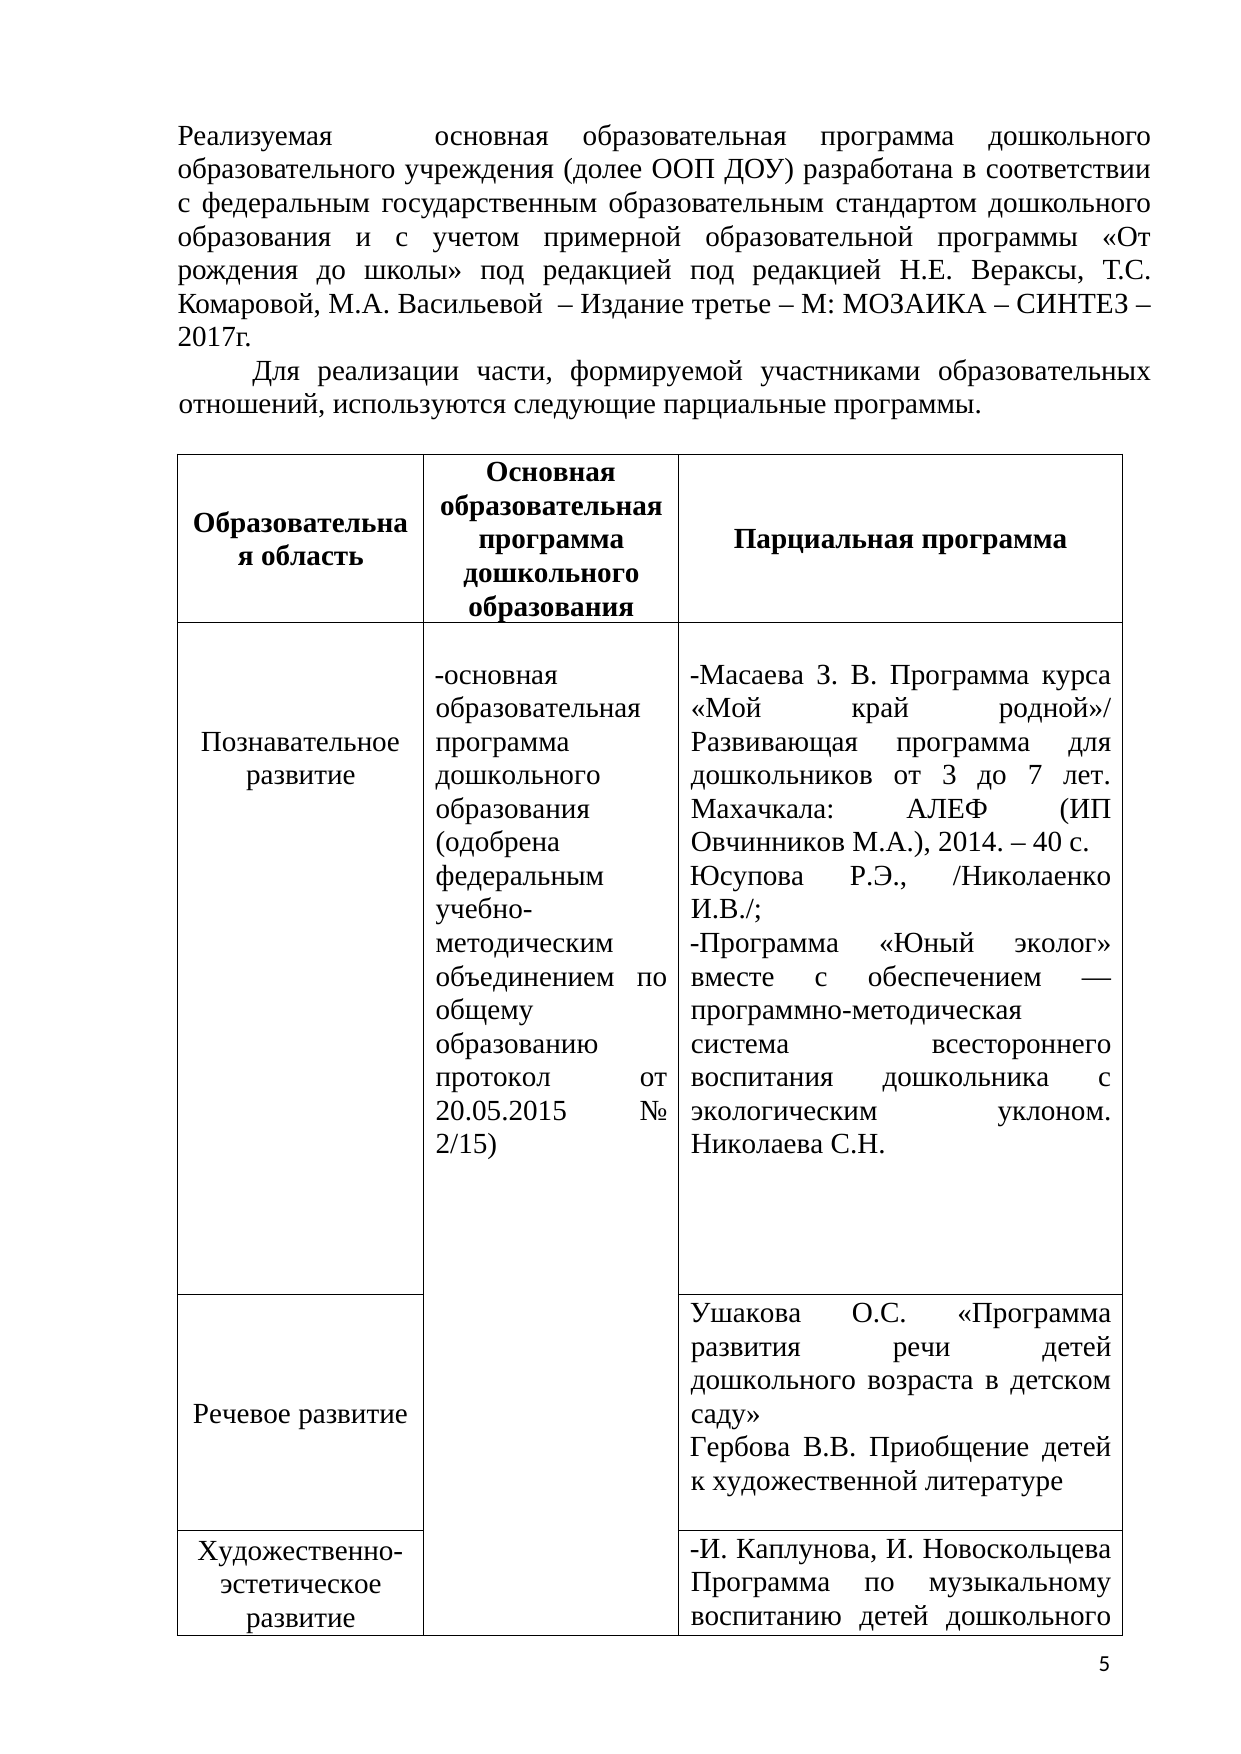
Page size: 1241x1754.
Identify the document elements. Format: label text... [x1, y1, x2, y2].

table_cell Речевое развитие [178, 1295, 423, 1530]
table_cell Познавательное развитие [178, 623, 423, 1294]
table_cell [178, 1531, 423, 1635]
table_cell Ушакова О.С. «Программа развития речи детей дошкольного возраста в детском саду» Гербова В.В. Приобщение детей к художественной литературе [679, 1295, 1122, 1530]
text Реализуемая основная образовательная программа дошкольного образовательного учреждения (долее ООП ДОУ) разработана в соответствии с федеральным государственным образовательным стандартом дошкольного образования и с учетом примерной образовательной программы «От рождения до школы» под редакцией под редакцией Н.Е. Вераксы, Т.С. Комаровой, М.А. Васильевой – Издание третье – М: МОЗАИКА – СИНТЕЗ – 2017г. [177, 118, 1152, 353]
table_header Образовательная область [178, 455, 423, 622]
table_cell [679, 1531, 1122, 1635]
text Для реализации части, формируемой участниками образовательных отношений, используются следующие парциальные программы. [178, 353, 1152, 420]
table_cell -основная образовательная программа дошкольного образования (одобрена федеральным учебно-методическим объединением по общему образованию протокол от 20.05.2015 № 2/15) [424, 623, 678, 1635]
table_header Парциальная программа [679, 455, 1122, 622]
table_cell -Масаева З. В. Программа курса «Мой край родной»/ Развивающая программа для дошкольников от 3 до 7 лет. Махачкала: АЛЕФ (ИП Овчинников М.А.), 2014. – 40 с. Юсупова Р.Э., /Николаенко И.В./; -Программа «Юный эколог» вместе с обеспечением — программно-методическая система всестороннего воспитания дошкольника с экологическим уклоном. Николаева С.Н. [679, 623, 1122, 1294]
table_header Основная образовательная программа дошкольного образования [424, 455, 678, 622]
